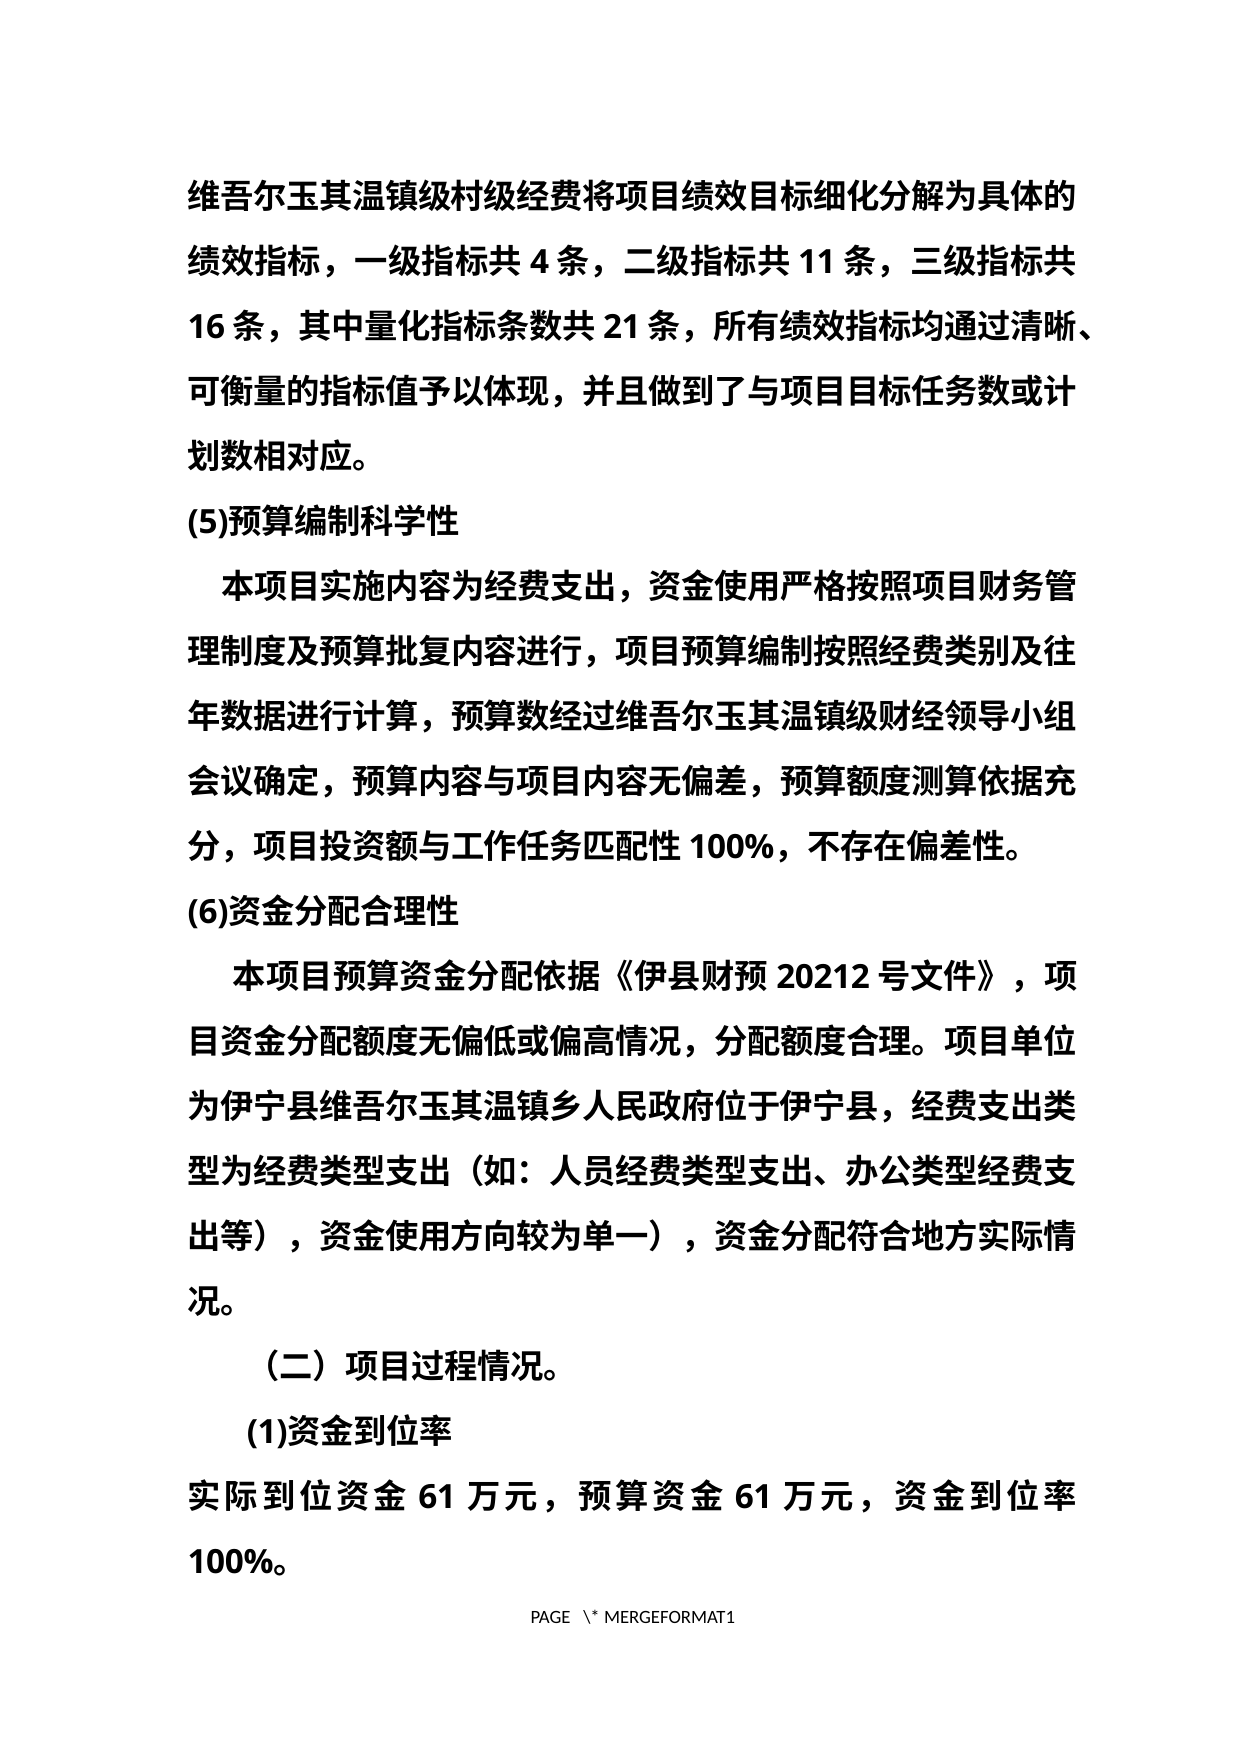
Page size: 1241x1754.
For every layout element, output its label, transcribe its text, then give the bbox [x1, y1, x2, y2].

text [187, 1397, 1078, 1592]
text （二）项目过程情况。 [187, 1332, 1078, 1397]
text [187, 162, 1078, 1332]
